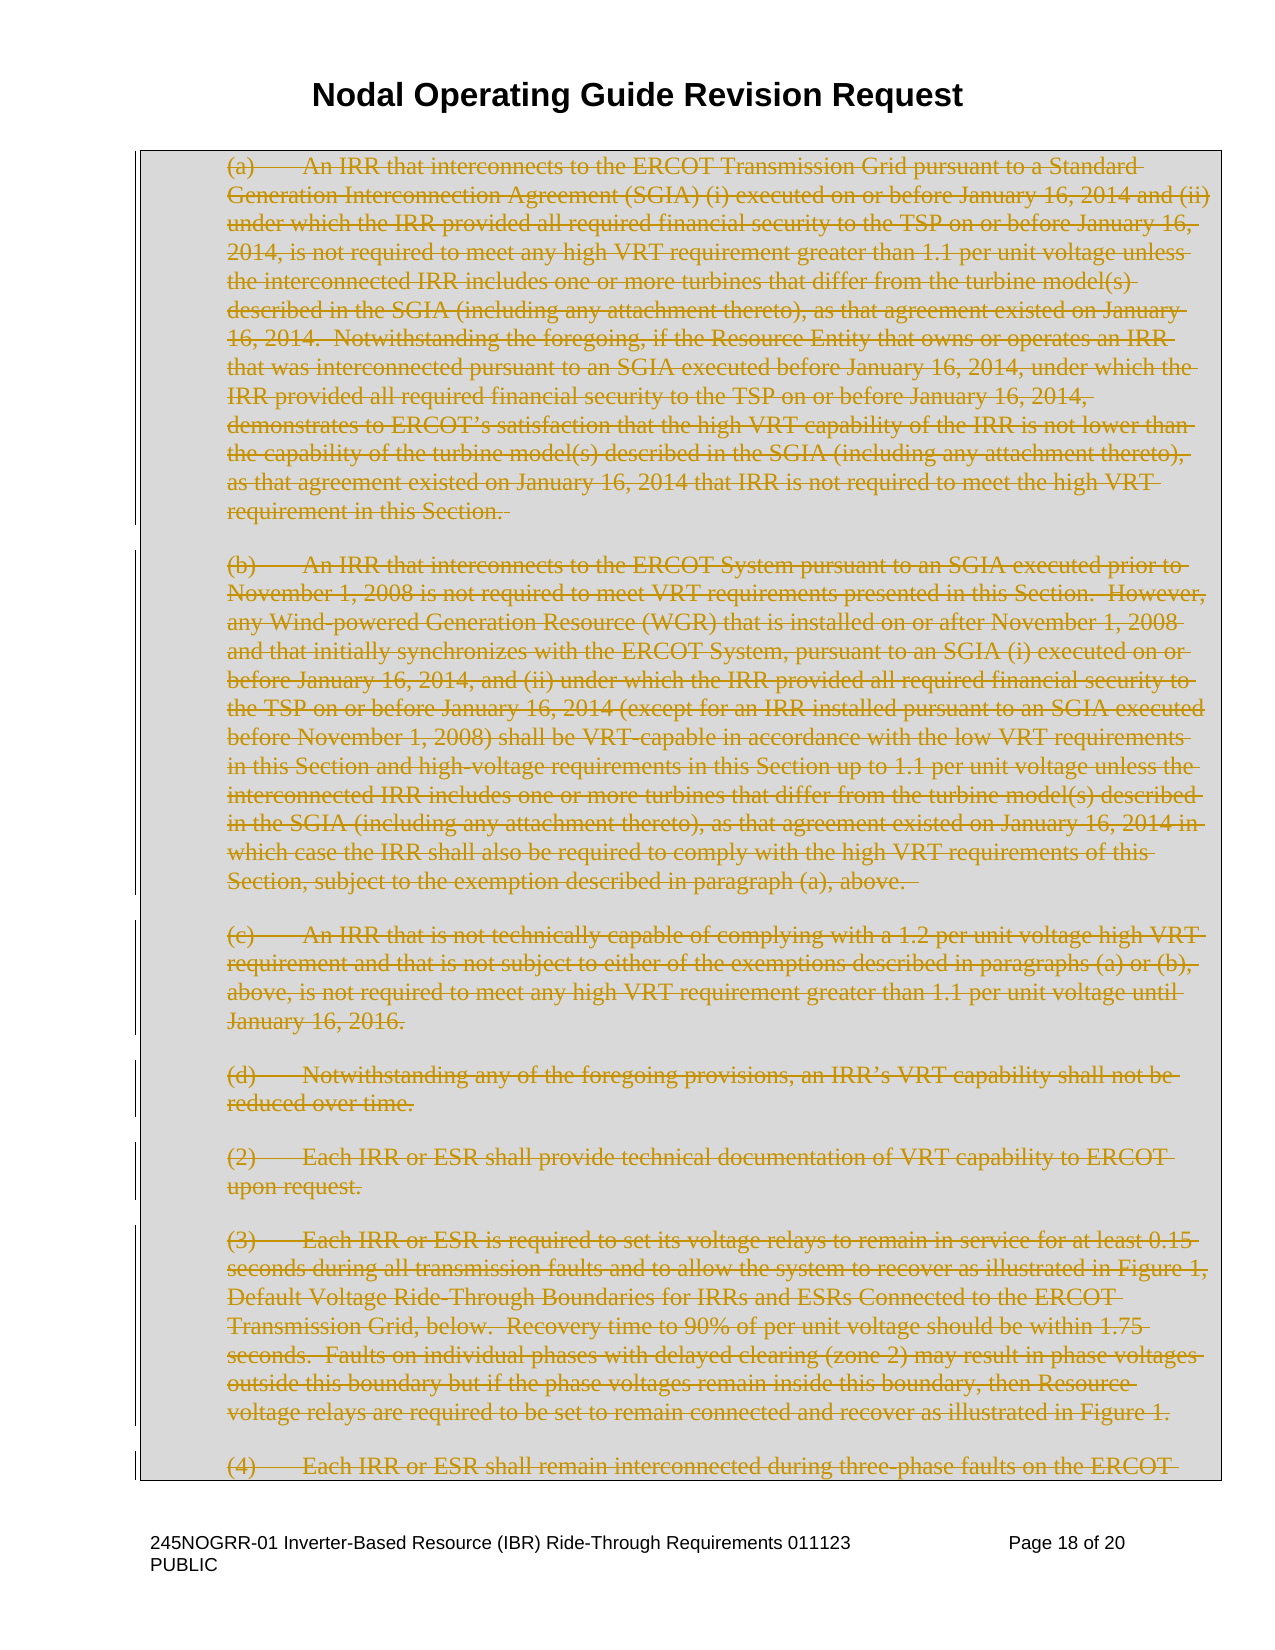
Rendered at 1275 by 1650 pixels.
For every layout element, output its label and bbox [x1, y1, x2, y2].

table_header [141, 151, 1221, 1480]
